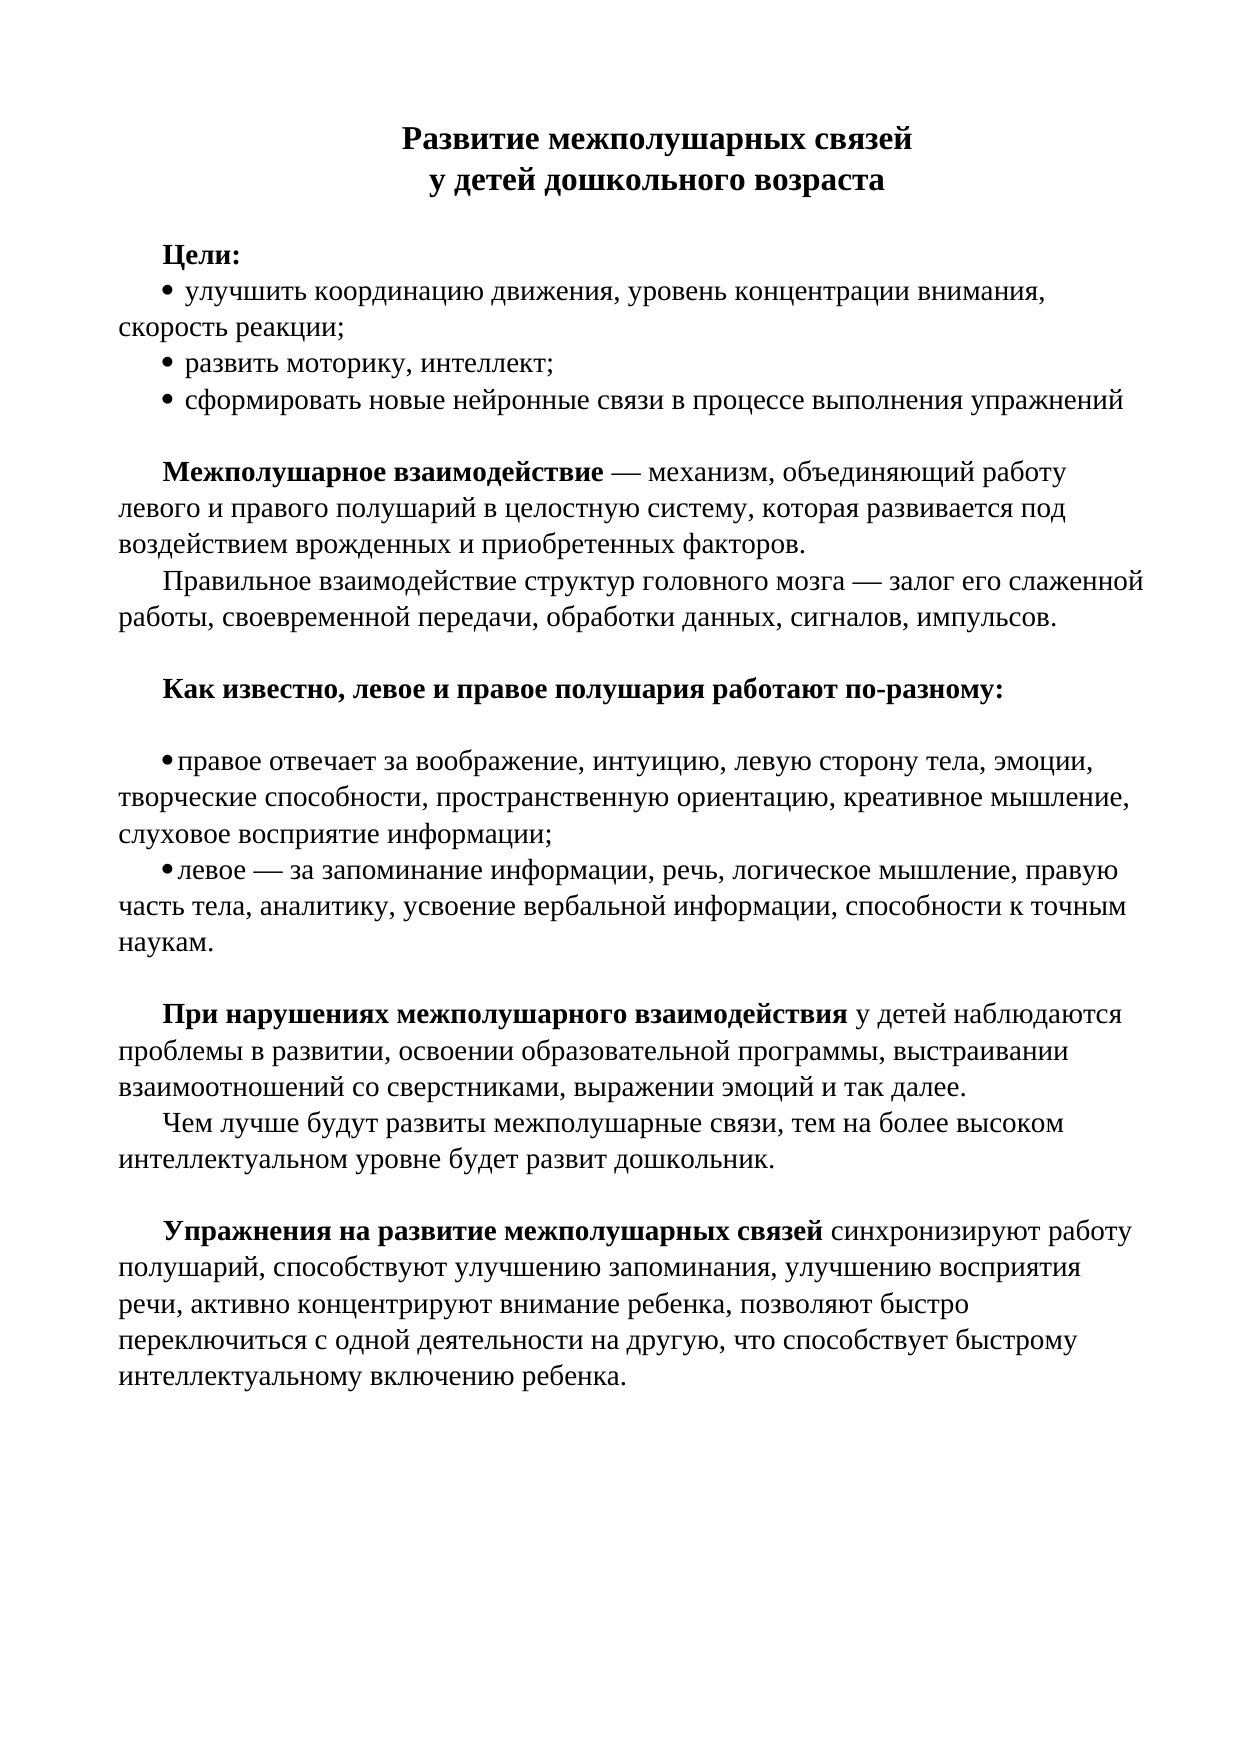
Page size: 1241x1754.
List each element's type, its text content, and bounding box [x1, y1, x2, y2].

text Правильное взаимодействие структур головного мозга — залог его слаженной работы, своевременной передачи, обработки данных, сигналов, импульсов. [118, 563, 1152, 632]
list развить моторику, интеллект; [118, 346, 1152, 379]
text Межполушарное взаимодействие — механизм, объединяющий работу левого и правого полушарий в целостную систему, которая развивается под воздействием врожденных и приобретенных факторов. [118, 454, 1152, 560]
text Упражнения на развитие межполушарных связей синхронизируют работу полушарий, способствуют улучшению запоминания, улучшению восприятия речи, активно концентрируют внимание ребенка, позволяют быстро переключиться с одной деятельности на другую, что способствует быстрому интеллектуальному включению ребенка. [118, 1213, 1152, 1392]
text Цели: [118, 237, 1152, 271]
list улучшить координацию движения, уровень концентрации внимания, скорость реакции; [118, 273, 1152, 343]
text Чем лучше будут развиты межполушарные связи, тем на более высоком интеллектуальном уровне будет развит дошкольник. [118, 1105, 1152, 1175]
text у детей дошкольного возраста [118, 159, 1152, 198]
text Развитие межполушарных связей [118, 118, 1152, 156]
list сформировать новые нейронные связи в процессе выполнения упражнений [118, 382, 1152, 415]
list левое — за запоминание информации, речь, логическое мышление, правую часть тела, аналитику, усвоение вербальной информации, способности к точным наукам. [118, 852, 1152, 958]
text Как известно, левое и правое полушария работают по-разному: [118, 671, 1152, 704]
text При нарушениях межполушарного взаимодействия у детей наблюдаются проблемы в развитии, освоении образовательной программы, выстраивании взаимоотношений со сверстниками, выражении эмоций и так далее. [118, 997, 1152, 1102]
list правое отвечает за воображение, интуицию, левую сторону тела, эмоции, творческие способности, пространственную ориентацию, креативное мышление, слуховое восприятие информации; [118, 743, 1152, 849]
